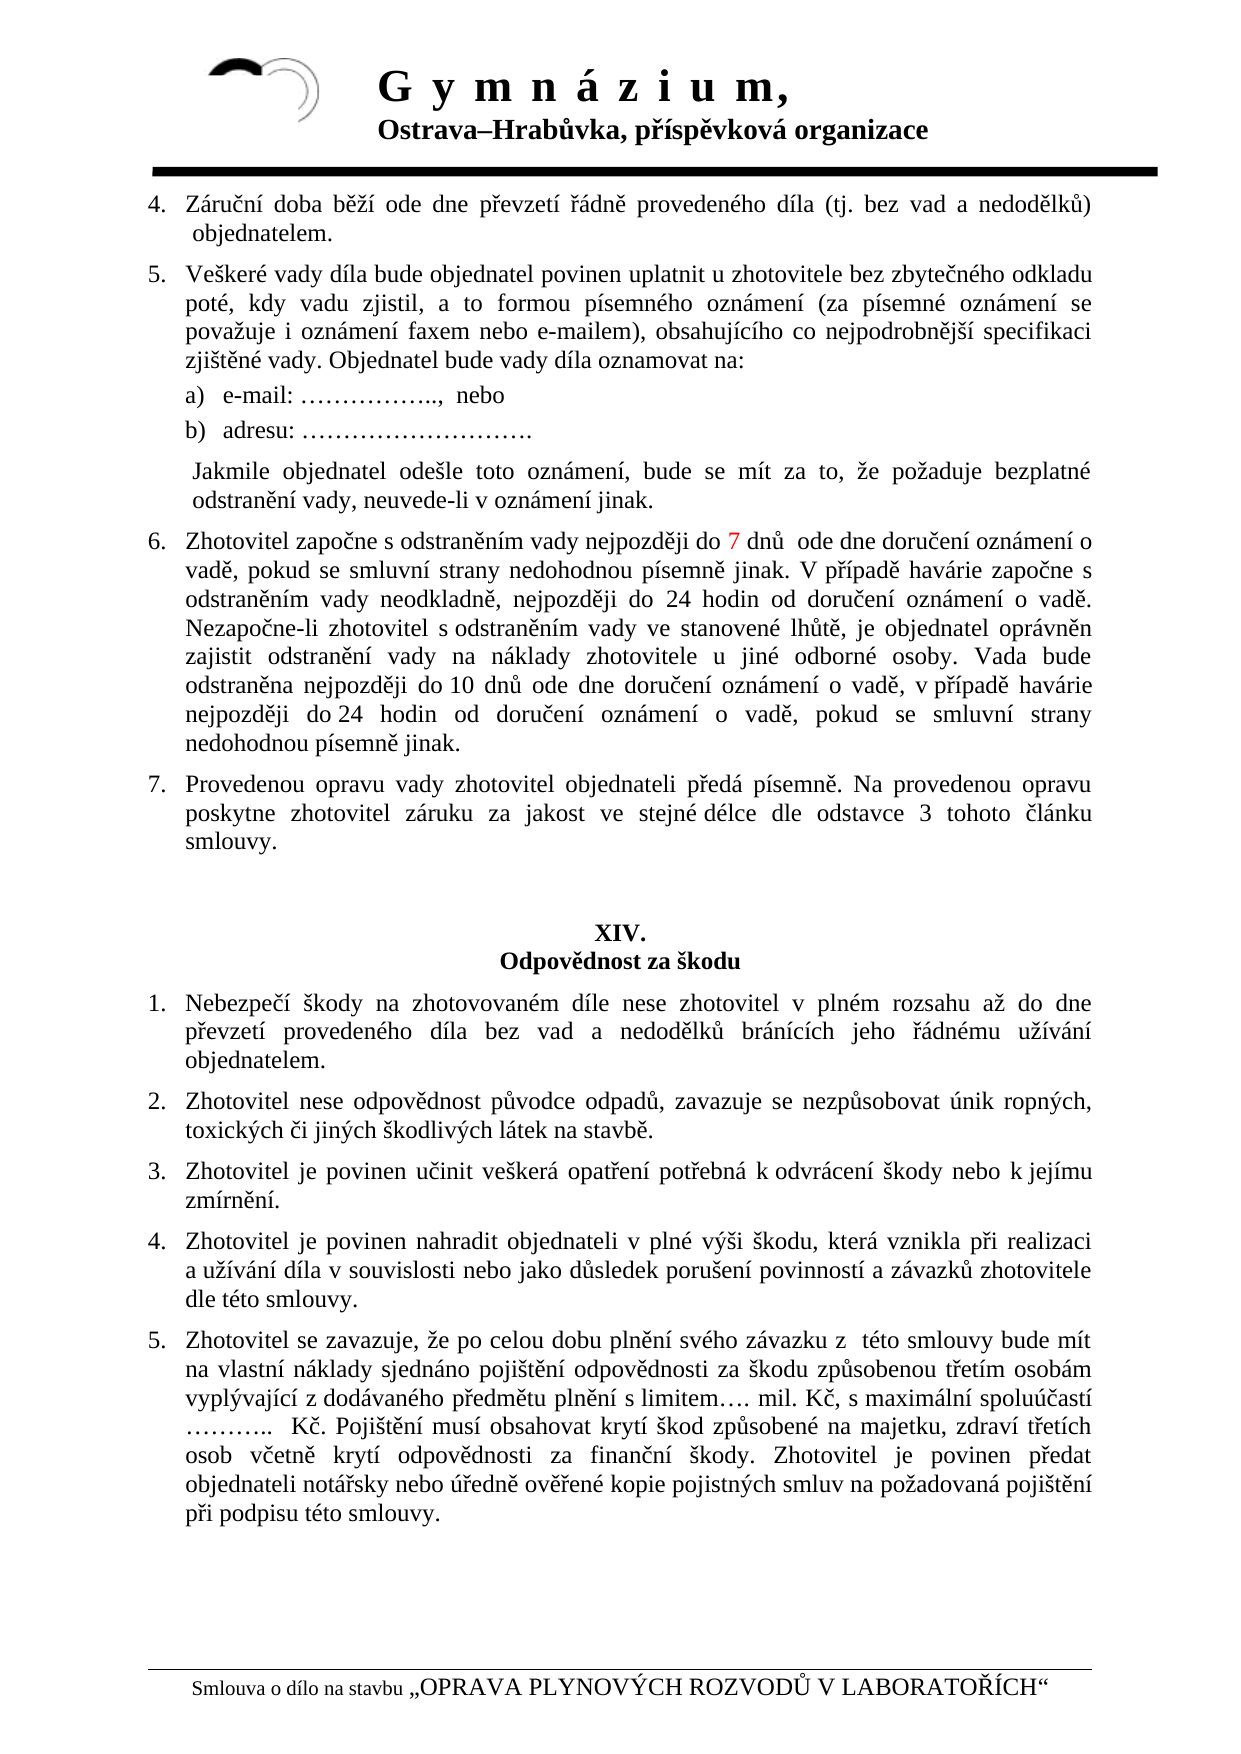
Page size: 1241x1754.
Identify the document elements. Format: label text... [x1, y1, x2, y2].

list adresu: ………………………. [185, 415, 1092, 444]
list Nebezpečí škody na zhotovovaném díle nese zhotovitel v plném rozsahu až do dne převzetí provedeného díla bez vad a nedodělků bránících jeho řádnému užívání objednatelem. [148, 988, 1092, 1074]
list Záruční doba běží ode dne převzetí řádně provedeného díla (tj. bez vad a nedodělků) objednatelem. [148, 189, 1092, 246]
list Zhotovitel je povinen nahradit objednateli v plné výši škodu, která vznikla při realizaci a užívání díla v souvislosti nebo jako důsledek porušení povinností a závazků zhotovitele dle této smlouvy. [148, 1226, 1092, 1313]
list Zhotovitel nese odpovědnost původce odpadů, zavazuje se nezpůsobovat únik ropných, toxických či jiných škodlivých látek na stavbě. [148, 1086, 1092, 1144]
list Zhotovitel započne s odstraněním vady nejpozději do 7 dnů ode dne doručení oznámení o vadě, pokud se smluvní strany nedohodnou písemně jinak. V případě havárie započne s odstraněním vady neodkladně, nejpozději do 24 hodin od doručení oznámení o vadě. Nezapočne-li zhotovitel s odstraněním vady ve stanovené lhůtě, je objednatel oprávněn zajistit odstranění vady na náklady zhotovitele u jiné odborné osoby. Vada bude odstraněna nejpozději do 10 dnů ode dne doručení oznámení o vadě, v případě havárie nejpozději do 24 hodin od doručení oznámení o vadě, pokud se smluvní strany nedohodnou písemně jinak. [148, 526, 1092, 756]
list e-mail: …………….., nebo [185, 380, 1092, 409]
text Jakmile objednatel odešle toto oznámení, bude se mít za to, že požaduje bezplatné odstranění vady, neuvede-li v oznámení jinak. [192, 456, 1092, 514]
list Veškeré vady díla bude objednatel povinen uplatnit u zhotovitele bez zbytečného odkladu poté, kdy vadu zjistil, a to formou písemného oznámení (za písemné oznámení se považuje i oznámení faxem nebo e-mailem), obsahujícího co nejpodrobnější specifikaci zjištěné vady. Objednatel bude vady díla oznamovat na: [148, 259, 1092, 374]
text XIV. [148, 918, 1092, 946]
picture [204, 58, 322, 145]
text Odpovědnost za škodu [148, 946, 1092, 975]
list Zhotovitel se zavazuje, že po celou dobu plnění svého závazku z této smlouvy bude mít na vlastní náklady sjednáno pojištění odpovědnosti za škodu způsobenou třetím osobám vyplývající z dodávaného předmětu plnění s limitem…. mil. Kč, s maximální spoluúčastí ……….. Kč. Pojištění musí obsahovat krytí škod způsobené na majetku, zdraví třetích osob včetně krytí odpovědnosti za finanční škody. Zhotovitel je povinen předat objednateli notářsky nebo úředně ověřené kopie pojistných smluv na požadovaná pojištění při podpisu této smlouvy. [148, 1325, 1092, 1526]
list Provedenou opravu vady zhotovitel objednateli předá písemně. Na provedenou opravu poskytne zhotovitel záruku za jakost ve stejné délce dle odstavce 3 tohoto článku smlouvy. [148, 769, 1092, 855]
list Zhotovitel je povinen učinit veškerá opatření potřebná k odvrácení škody nebo k jejímu zmírnění. [148, 1156, 1092, 1214]
